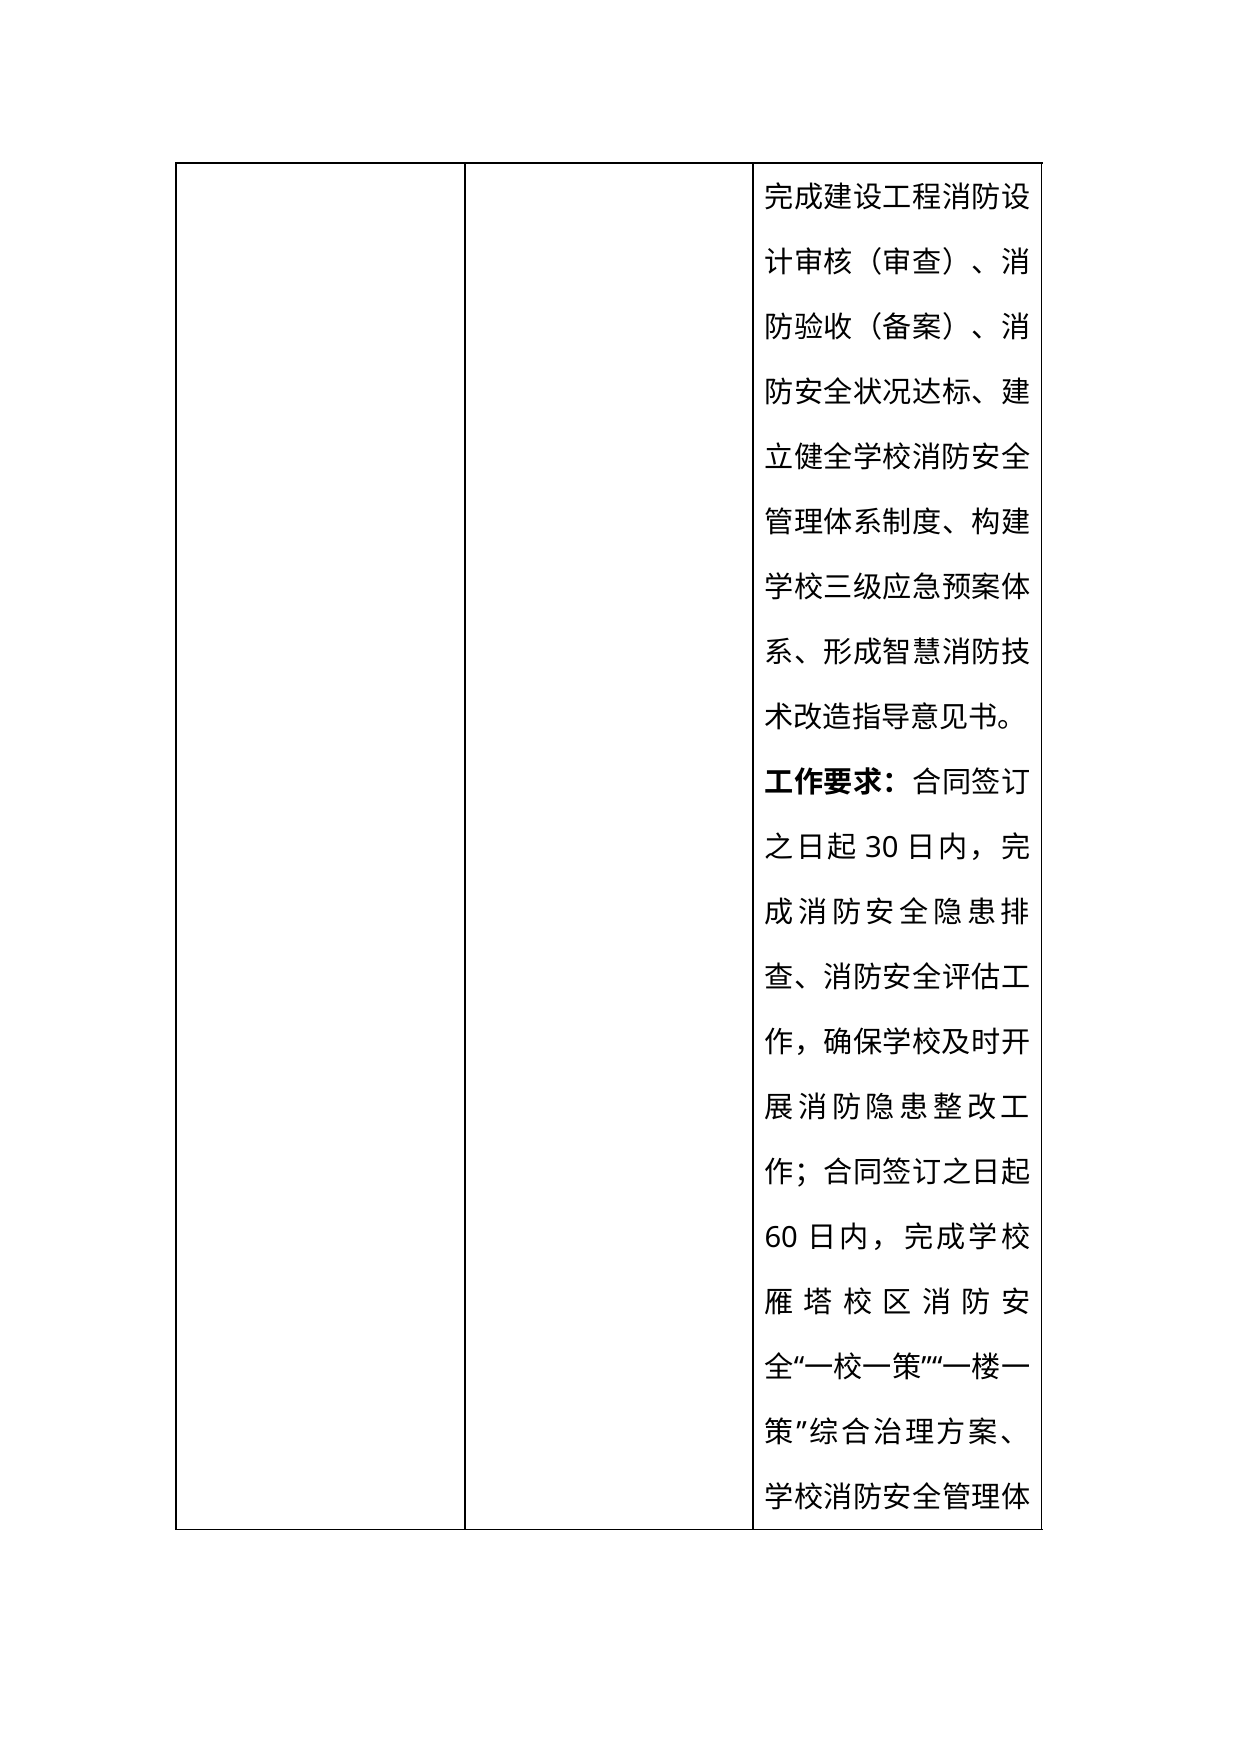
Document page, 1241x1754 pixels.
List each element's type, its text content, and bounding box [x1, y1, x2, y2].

table_cell 1 [466, 164, 752, 1528]
table_cell [177, 164, 464, 1528]
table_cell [754, 164, 1041, 1528]
